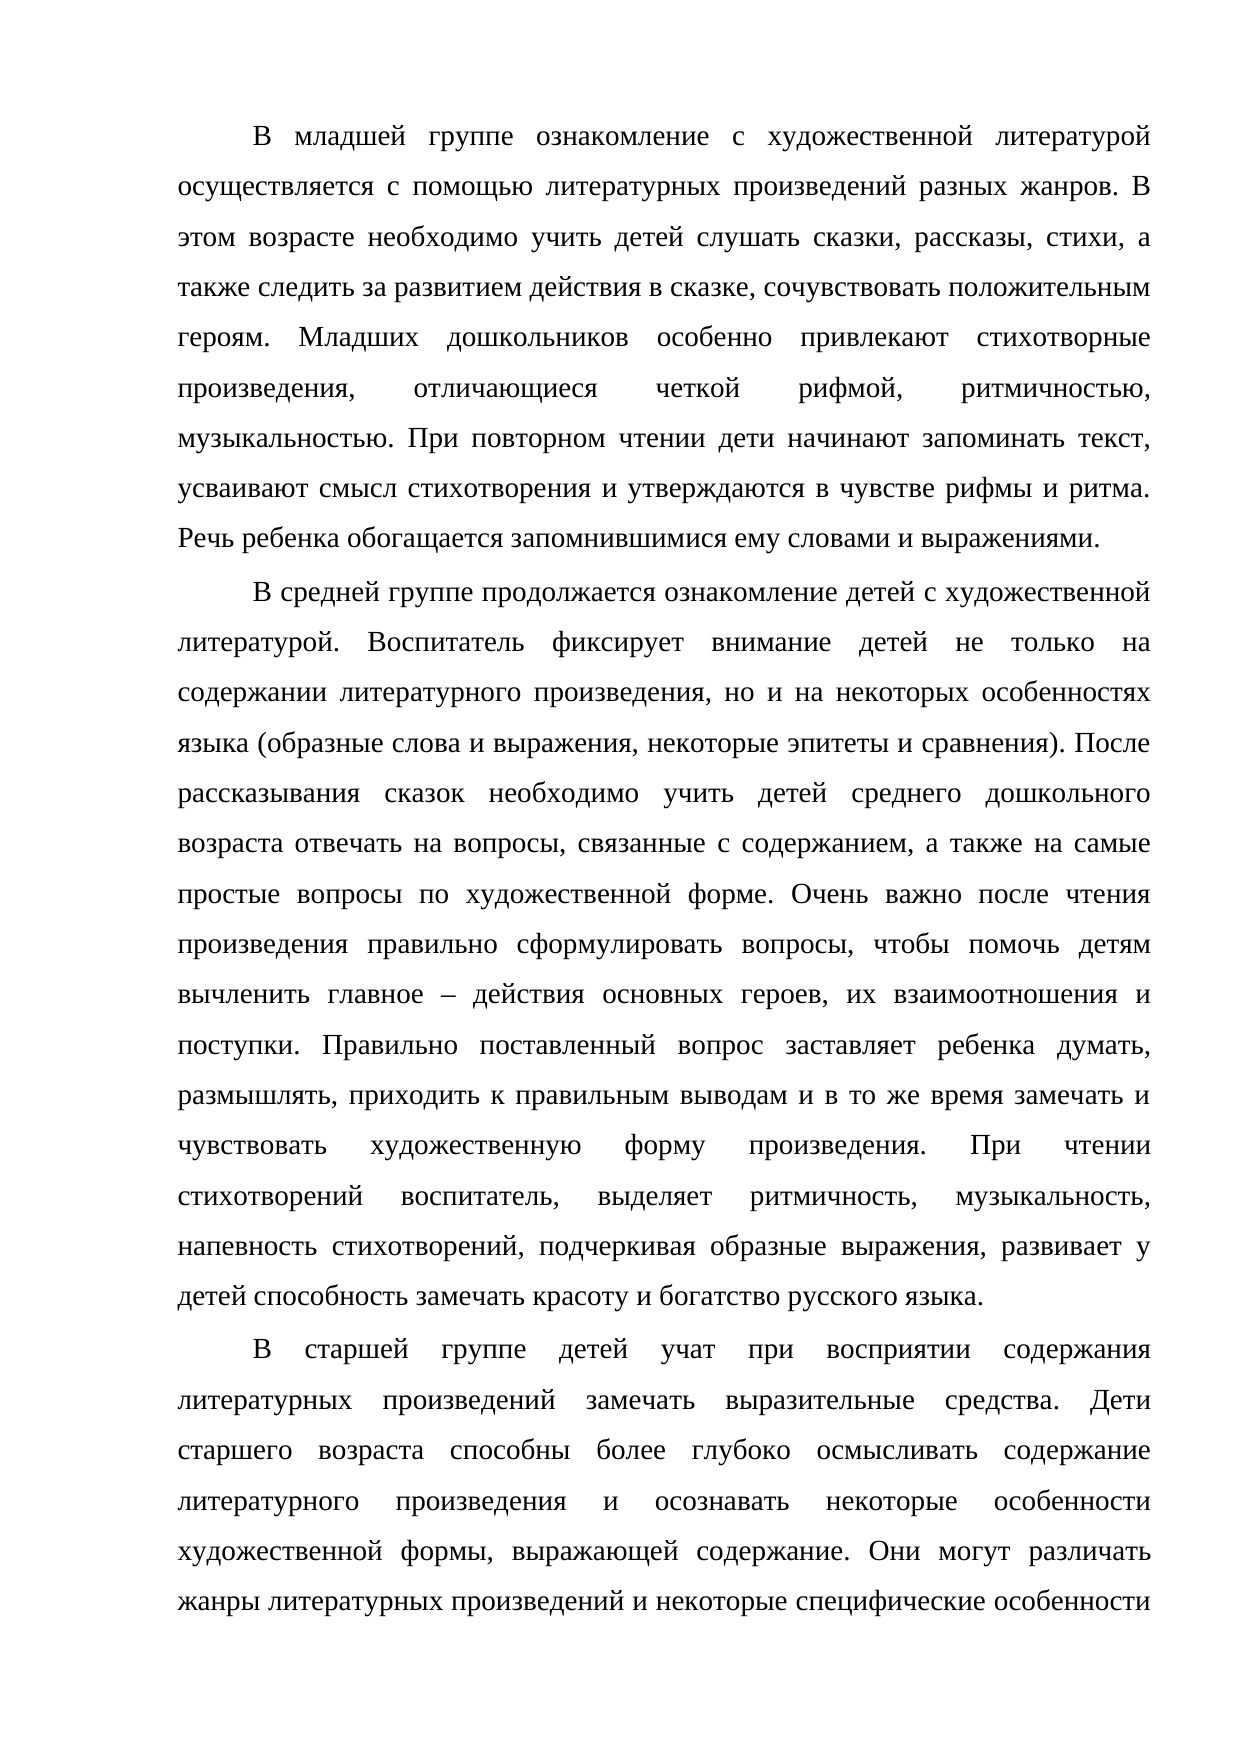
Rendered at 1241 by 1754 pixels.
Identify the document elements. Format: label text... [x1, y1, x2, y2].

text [177, 1332, 1152, 1617]
text В младшей группе ознакомление с художественной литературой осуществляется с помощью литературных произведений разных жанров. В этом возрасте необходимо учить детей слушать сказки, рассказы, стихи, а также следить за развитием действия в сказке, сочувствовать положительным героям. Младших дошкольников особенно привлекают стихотворные произведения, отличающиеся четкой рифмой, ритмичностью, музыкальностью. При повторном чтении дети начинают запоминать текст, усваивают смысл стихотворения и утверждаются в чувстве рифмы и ритма. Речь ребенка обогащается запомнившимися ему словами и выражениями. [177, 118, 1152, 554]
text В средней группе продолжается ознакомление детей с художественной литературой. Воспитатель фиксирует внимание детей не только на содержании литературного произведения, но и на некоторых особенностях языка (образные слова и выражения, некоторые эпитеты и сравнения). После рассказывания сказок необходимо учить детей среднего дошкольного возраста отвечать на вопросы, связанные с содержанием, а также на самые простые вопросы по художественной форме. Очень важно после чтения произведения правильно сформулировать вопросы, чтобы помочь детям вычленить главное – действия основных героев, их взаимоотношения и поступки. Правильно поставленный вопрос заставляет ребенка думать, размышлять, приходить к правильным выводам и в то же время замечать и чувствовать художественную форму произведения. При чтении стихотворений воспитатель, выделяет ритмичность, музыкальность, напевность стихотворений, подчеркивая образные выражения, развивает у детей способность замечать красоту и богатство русского языка. [177, 574, 1152, 1312]
